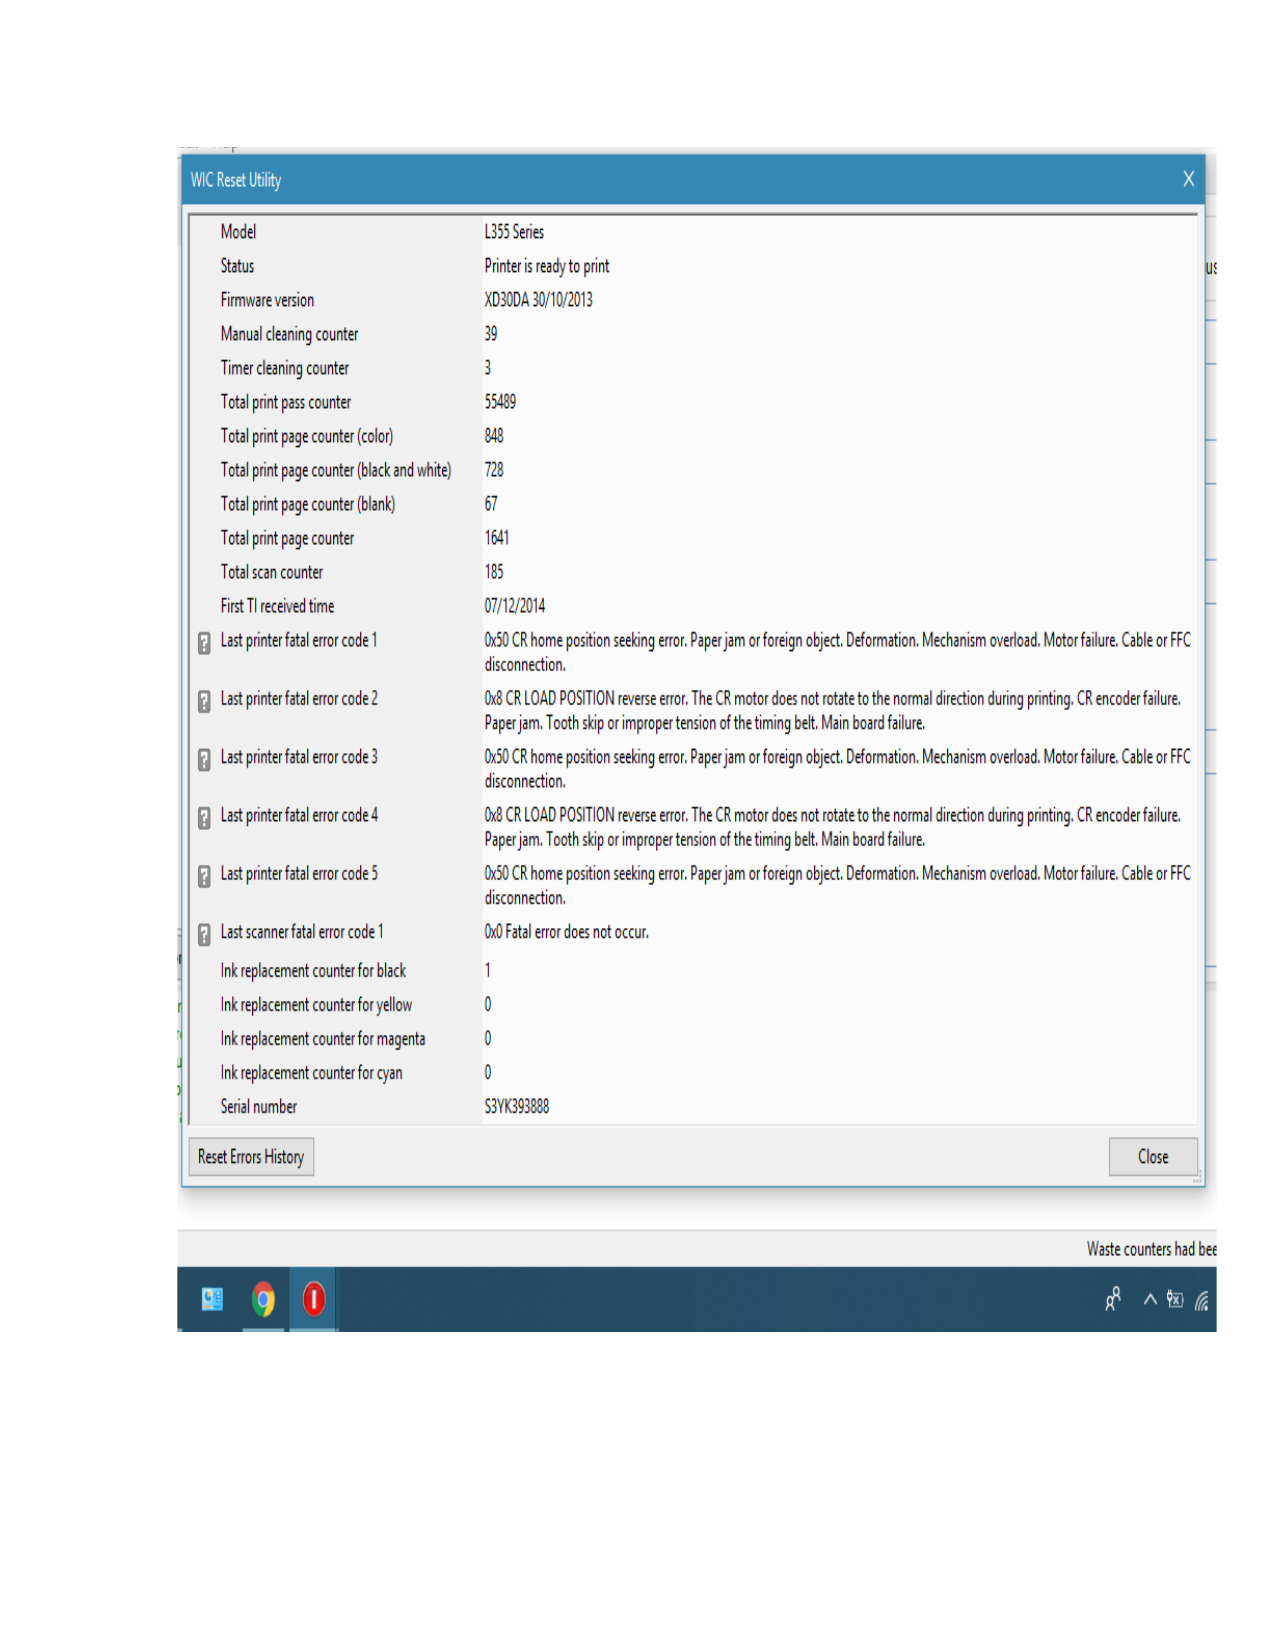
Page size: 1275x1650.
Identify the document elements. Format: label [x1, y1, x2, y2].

picture [177, 147, 1217, 1332]
